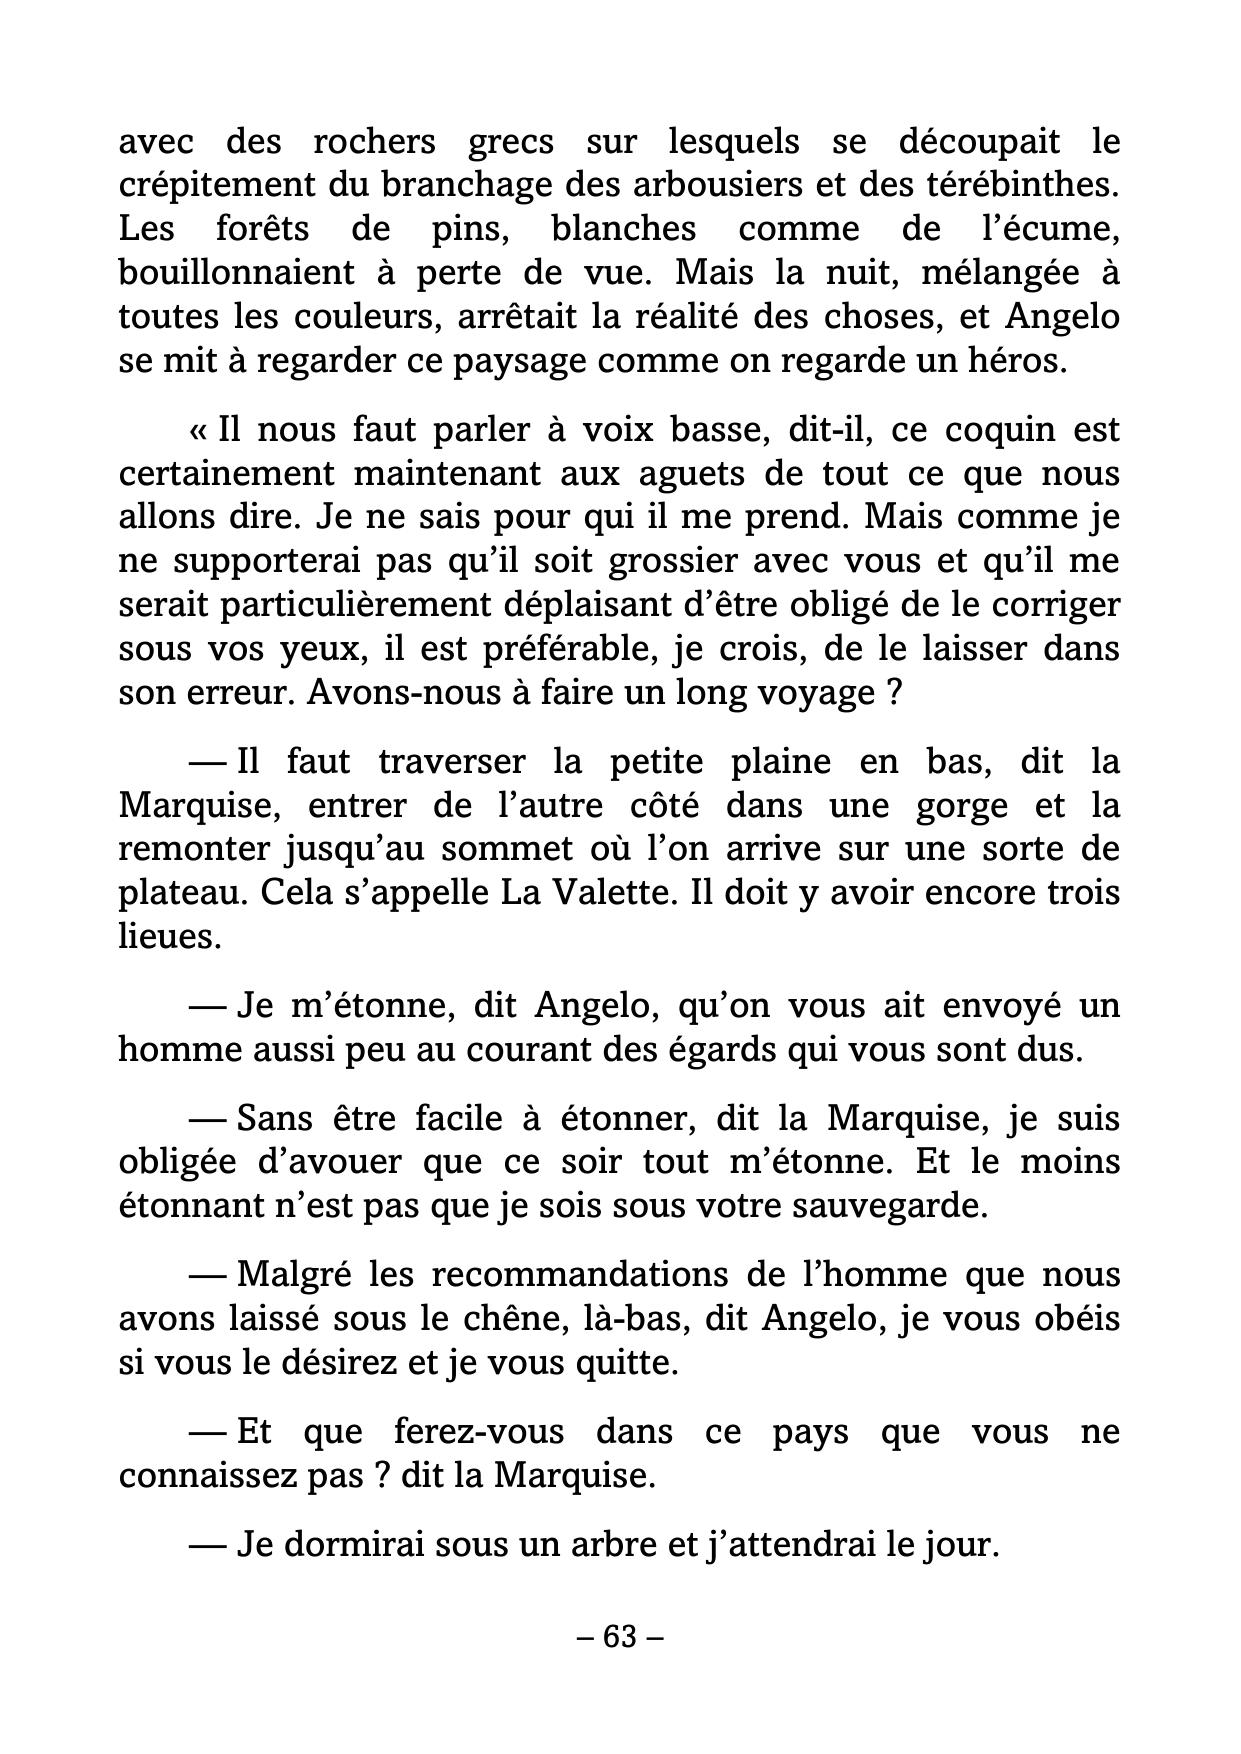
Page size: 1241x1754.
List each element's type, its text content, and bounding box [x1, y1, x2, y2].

text — Je dormirai sous un arbre et j’attendrai le jour. [118, 1521, 1122, 1565]
text « Il nous faut parler à voix basse, dit-il, ce coquin est certainement maintenant aux aguets de tout ce que nous allons dire. Je ne sais pour qui il me prend. Mais comme je ne supporterai pas qu’il soit grossier avec vous et qu’il me serait particulièrement déplaisant d’être obligé de le corriger sous vos yeux, il est préférable, je crois, de le laisser dans son erreur. Avons-nous à faire un long voyage ? [118, 406, 1122, 713]
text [118, 118, 1122, 381]
text — Sans être facile à étonner, dit la Marquise, je suis obligée d’avouer que ce soir tout m’étonne. Et le moins étonnant n’est pas que je sois sous votre sauvegarde. [118, 1095, 1122, 1227]
text — Et que ferez-vous dans ce pays que vous ne connaissez pas ? dit la Marquise. [118, 1408, 1122, 1496]
text — Il faut traverser la petite plaine en bas, dit la Marquise, entrer de l’autre côté dans une gorge et la remonter jusqu’au sommet où l’on arrive sur une sorte de plateau. Cela s’appelle La Valette. Il doit y avoir encore trois lieues. [118, 738, 1122, 957]
text — Je m’étonne, dit Angelo, qu’on vous ait envoyé un homme aussi peu au courant des égards qui vous sont dus. [118, 982, 1122, 1070]
text — Malgré les recommandations de l’homme que nous avons laissé sous le chêne, là-bas, dit Angelo, je vous obéis si vous le désirez et je vous quitte. [118, 1252, 1122, 1383]
